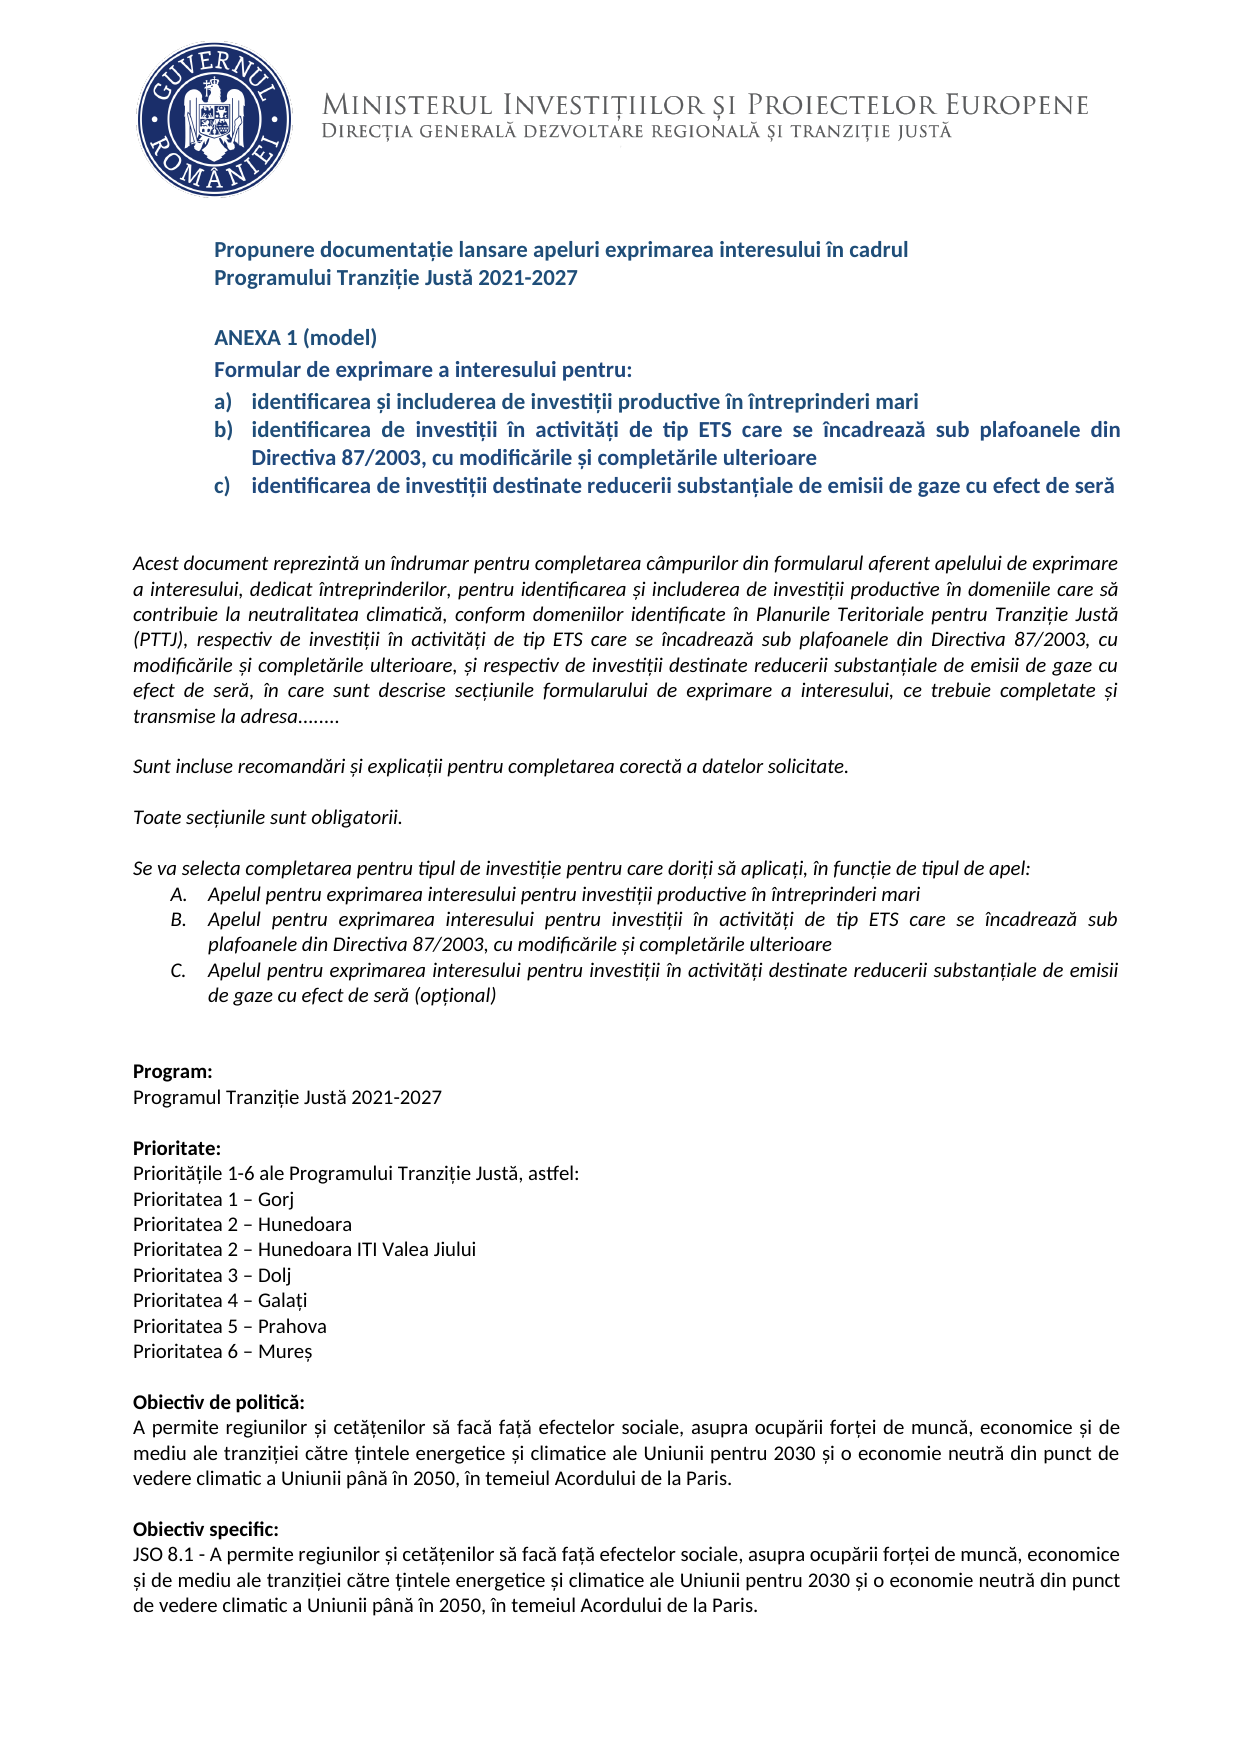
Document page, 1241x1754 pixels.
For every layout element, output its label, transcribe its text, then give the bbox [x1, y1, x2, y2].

list identificarea și includerea de investiții productive în întreprinderi mari [214, 387, 1122, 415]
list Formular de exprimare a interesului pentru: [214, 355, 1122, 383]
text Acest document reprezintă un îndrumar pentru completarea câmpurilor din formularul aferent apelului de exprimare a interesului, dedicat întreprinderilor, pentru identificarea și includerea de investiții productive în domeniile care să contribuie la neutralitatea climatică, conform domeniilor identificate în Planurile Teritoriale pentru Tranziție Justă (PTTJ), respectiv de investiții în activități de tip ETS care se încadrează sub plafoanele din Directiva 87/2003, cu modificările și completările ulterioare, și respectiv de investiții destinate reducerii substanțiale de emisii de gaze cu efect de seră, în care sunt descrise secțiunile formularului de exprimare a interesului, ce trebuie completate și transmise la adresa........ [133, 550, 1122, 728]
text Prioritatea 1 – Gorj [133, 1186, 1122, 1211]
text Obiectiv de politică: [133, 1389, 1122, 1414]
text Prioritatea 3 – Dolj [133, 1262, 1122, 1287]
text Prioritatea 2 – Hunedoara [133, 1211, 1122, 1237]
text Program: [133, 1059, 1122, 1084]
text JSO 8.1 - A permite regiunilor și cetățenilor să facă față efectelor sociale, asupra ocupării forței de muncă, economice și de mediu ale tranziției către țintele energetice și climatice ale Uniunii pentru 2030 și o economie neutră din punct de vedere climatic a Uniunii până în 2050, în temeiul Acordului de la Paris. [133, 1542, 1122, 1618]
text Prioritatea 6 – Mureș [133, 1338, 1122, 1364]
list Apelul pentru exprimarea interesului pentru investiții în activități de tip ETS care se încadrează sub plafoanele din Directiva 87/2003, cu modificările și completările ulterioare [170, 906, 1122, 957]
list ANEXA 1 (model) [214, 323, 1122, 351]
list Apelul pentru exprimarea interesului pentru investiții în activități destinate reducerii substanțiale de emisii de gaze cu efect de seră (opțional) [170, 957, 1122, 1008]
text A permite regiunilor și cetățenilor să facă față efectelor sociale, asupra ocupării forței de muncă, economice și de mediu ale tranziției către țintele energetice și climatice ale Uniunii pentru 2030 și o economie neutră din punct de vedere climatic a Uniunii până în 2050, în temeiul Acordului de la Paris. [133, 1414, 1122, 1491]
text Sunt incluse recomandări și explicații pentru completarea corectă a datelor solicitate. [133, 754, 1122, 779]
text Obiectiv specific: [133, 1516, 1122, 1542]
text Se va selecta completarea pentru tipul de investiție pentru care doriți să aplicați, în funcție de tipul de apel: [133, 855, 1122, 881]
list Programului Tranziție Justă 2021-2027 [214, 263, 1122, 291]
list identificarea de investiții destinate reducerii substanțiale de emisii de gaze cu efect de seră [214, 471, 1122, 499]
list Apelul pentru exprimarea interesului pentru investiții productive în întreprinderi mari [170, 881, 1122, 906]
text Prioritatea 5 – Prahova [133, 1313, 1122, 1338]
list Propunere documentație lansare apeluri exprimarea interesului în cadrul [214, 235, 1122, 263]
text Programul Tranziție Justă 2021-2027 [133, 1084, 1122, 1109]
text Prioritățile 1-6 ale Programului Tranziție Justă, astfel: [133, 1160, 1122, 1186]
text Toate secțiunile sunt obligatorii. [133, 804, 1122, 830]
text Prioritatea 4 – Galați [133, 1287, 1122, 1313]
list identificarea de investiții în activități de tip ETS care se încadrează sub plafoanele din Directiva 87/2003, cu modificările și completările ulterioare [214, 415, 1122, 471]
picture [132, 37, 1123, 200]
text Prioritate: [133, 1135, 1122, 1160]
text Prioritatea 2 – Hunedoara ITI Valea Jiului [133, 1237, 1122, 1262]
